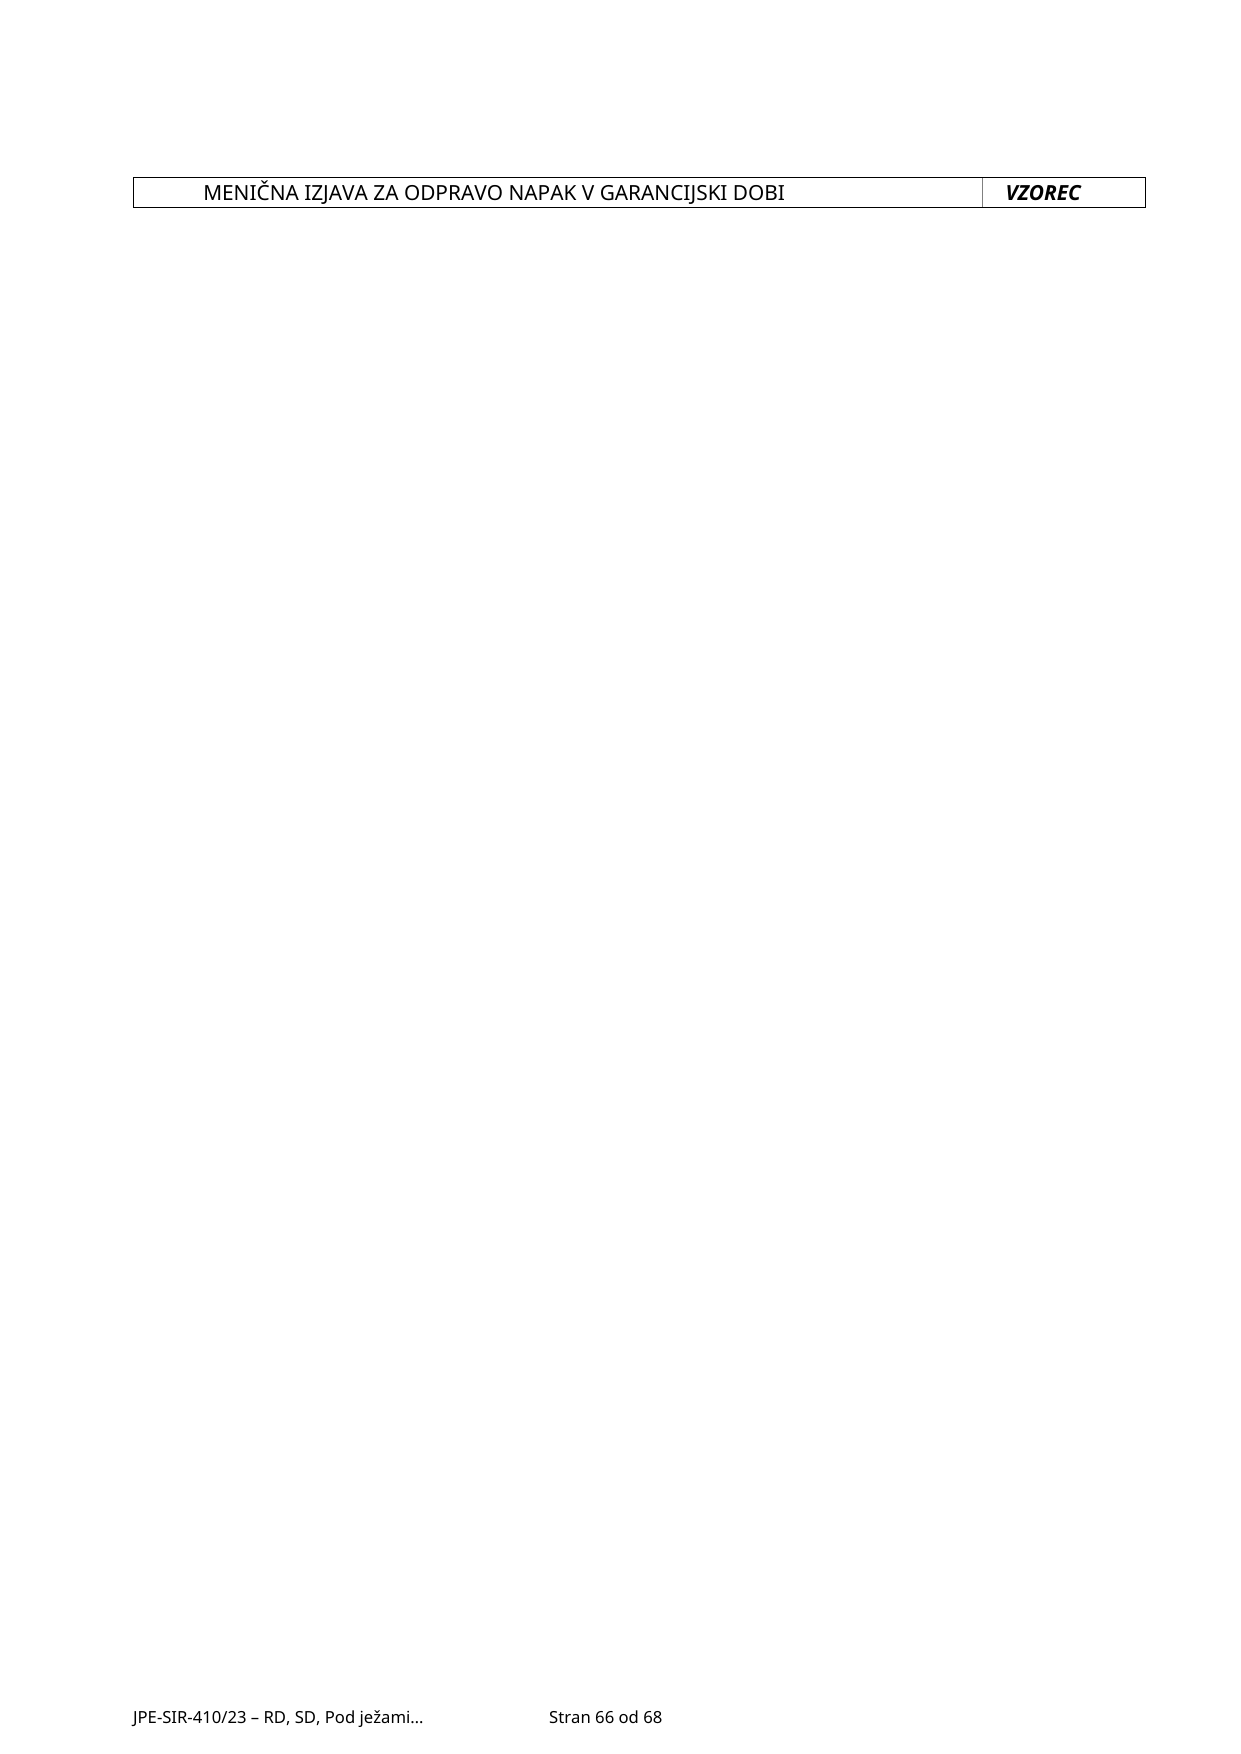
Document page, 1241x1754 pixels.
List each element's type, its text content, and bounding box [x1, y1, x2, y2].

table_header [1088, 178, 1145, 207]
table_header VZOREC [983, 178, 1088, 207]
table_header [134, 178, 196, 207]
table_header MENIČNA IZJAVA ZA ODPRAVO NAPAK V GARANCIJSKI DOBI [196, 178, 982, 207]
